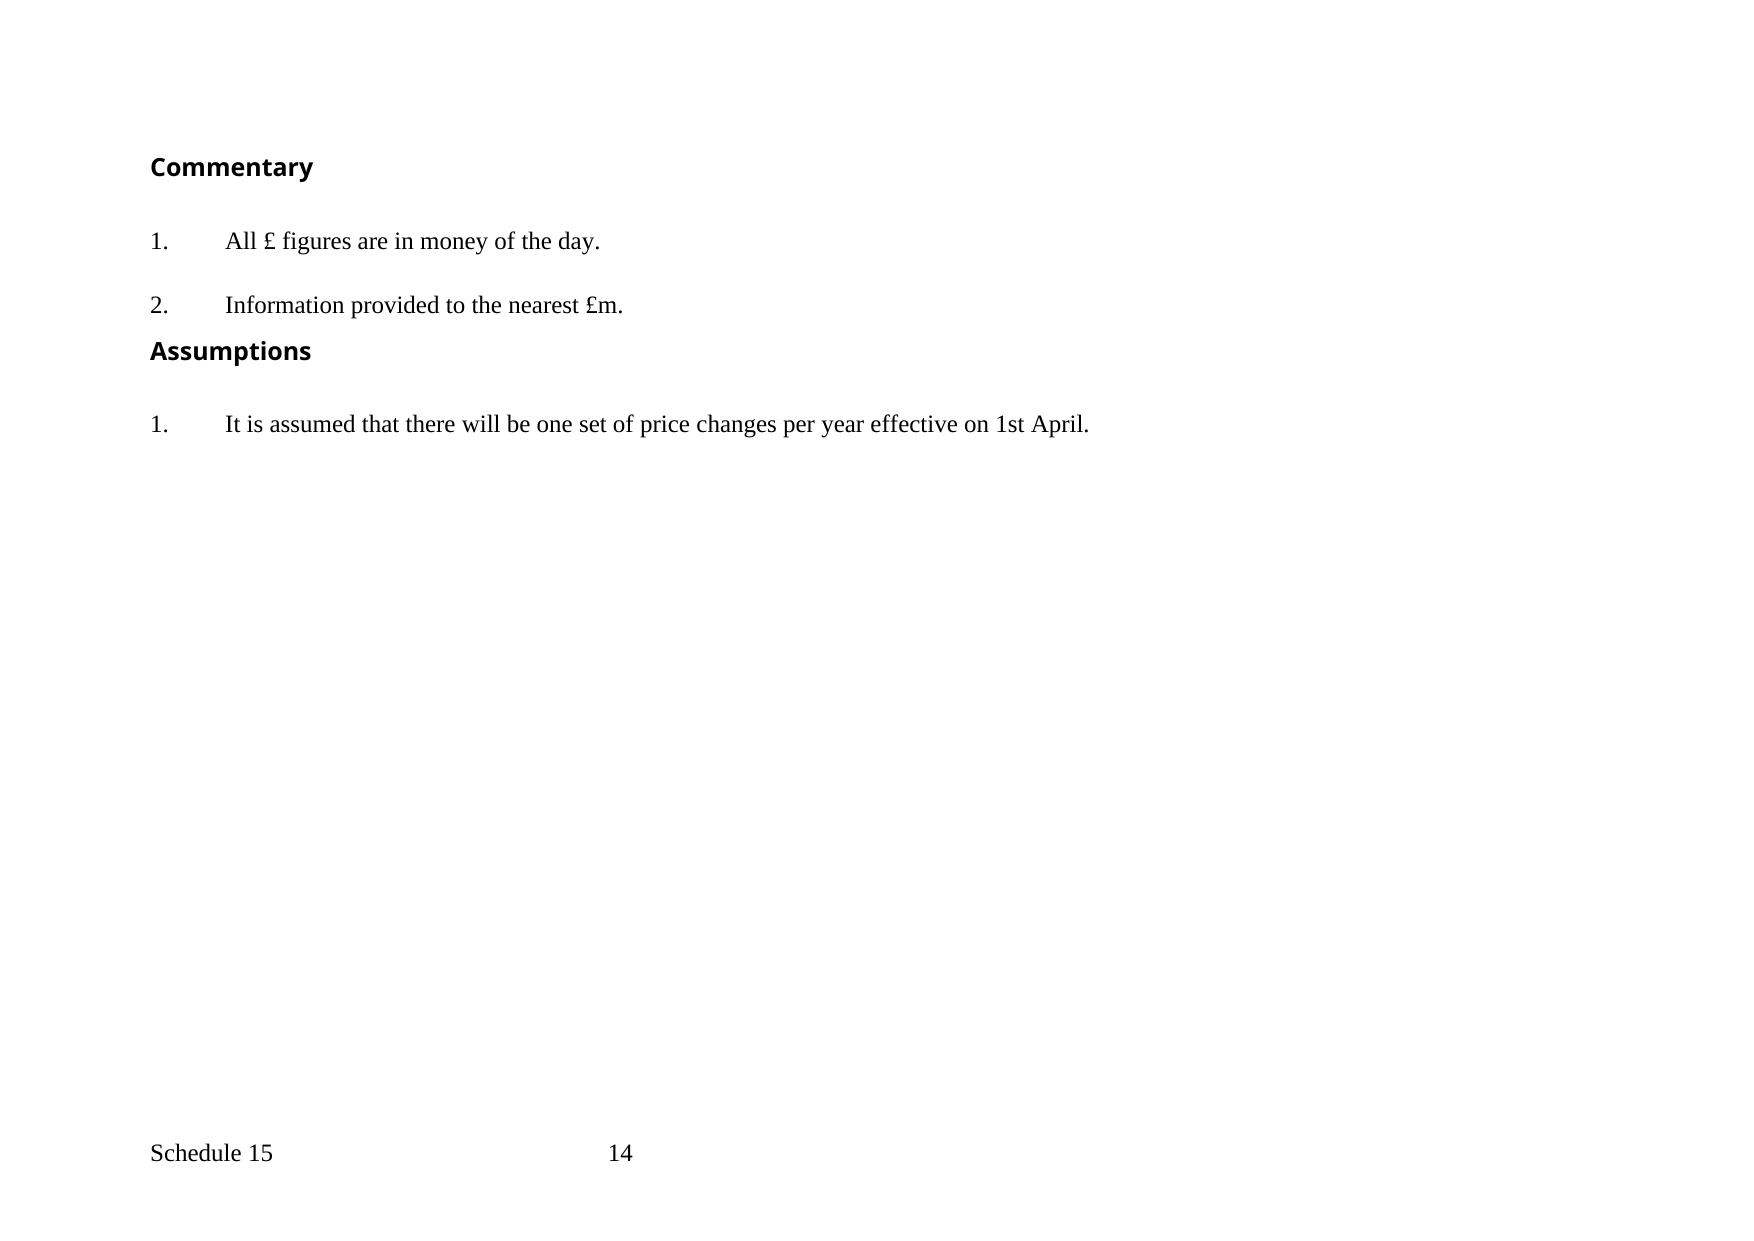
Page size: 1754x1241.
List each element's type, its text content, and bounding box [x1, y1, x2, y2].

subtitle All £ figures are in money of the day. [150, 226, 1604, 255]
subtitle Assumptions [150, 333, 1604, 367]
subtitle Information provided to the nearest £m. [150, 290, 1604, 319]
list It is assumed that there will be one set of price changes per year effective on 1st April. [150, 409, 1604, 438]
subtitle Commentary [150, 150, 1604, 184]
